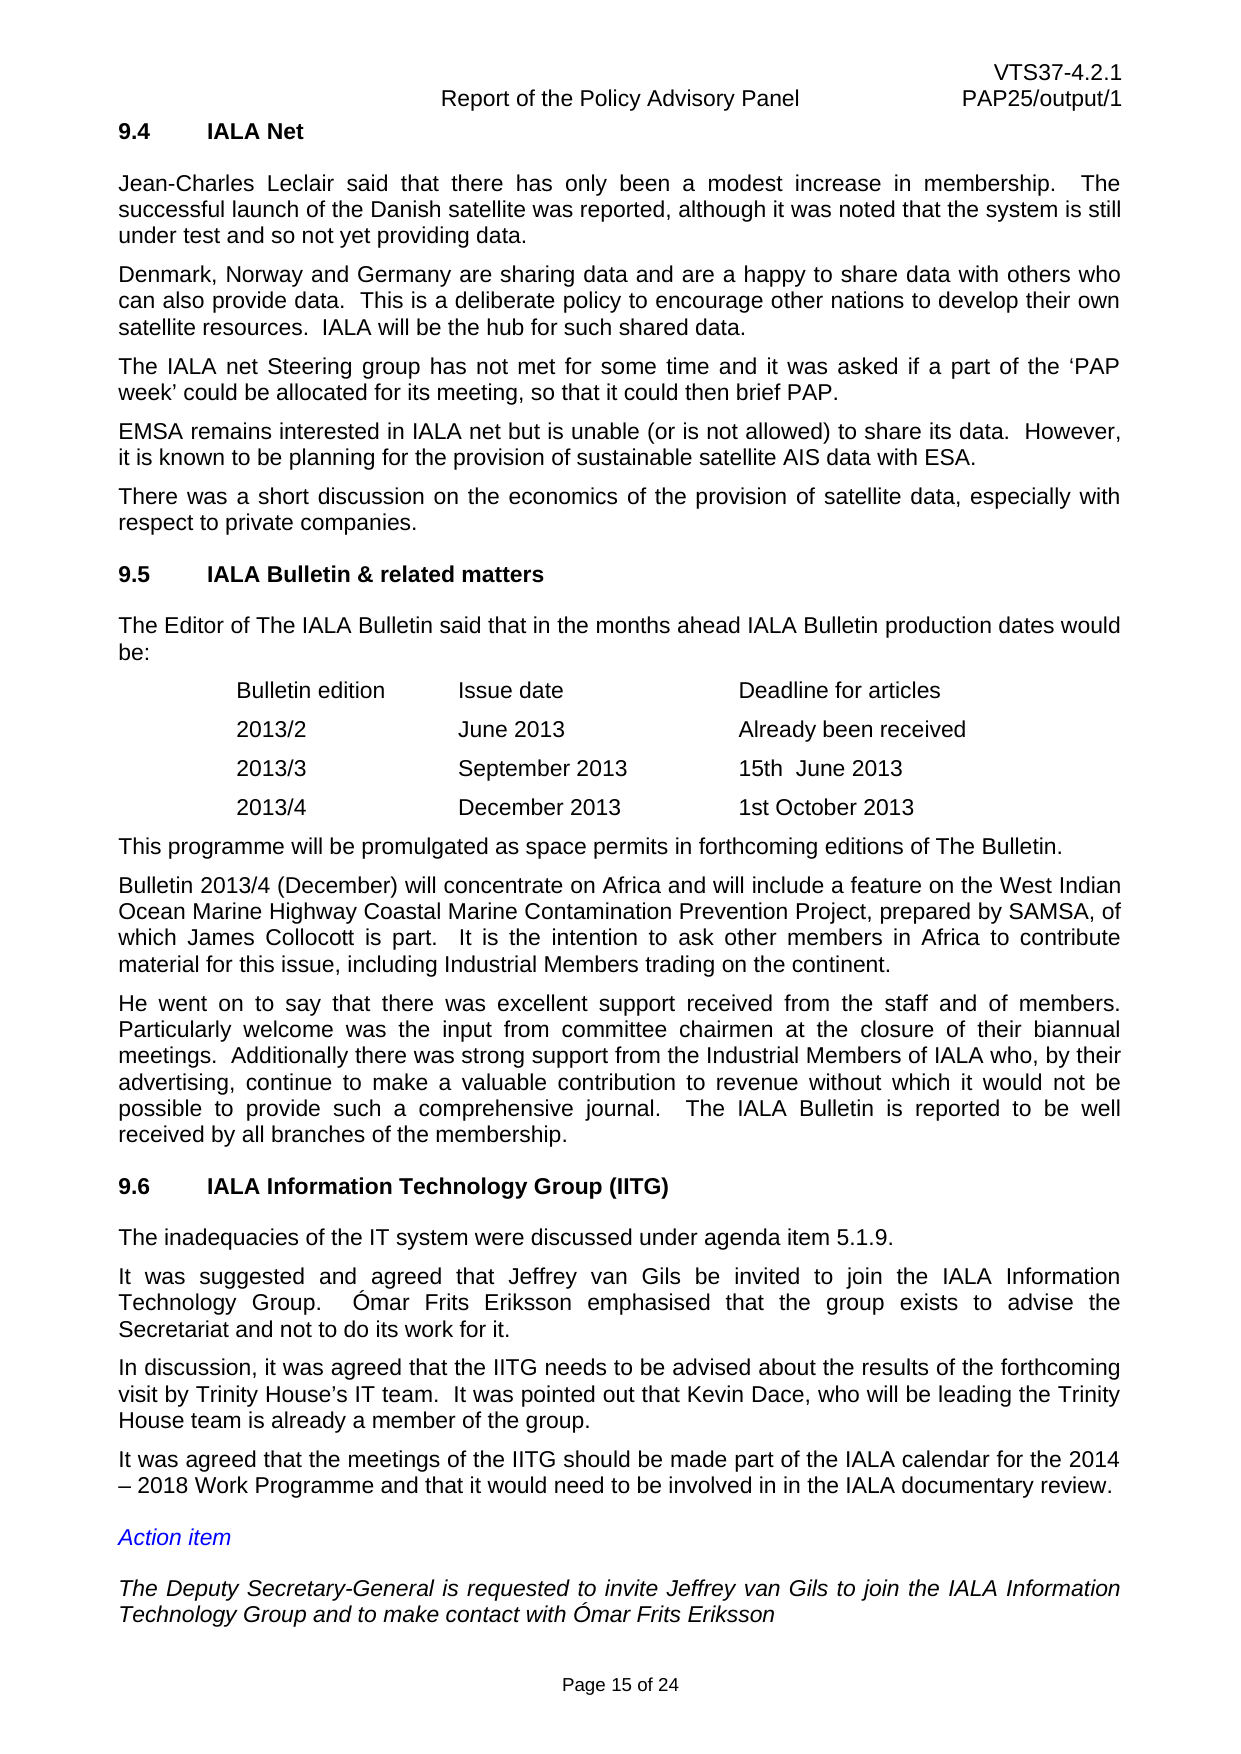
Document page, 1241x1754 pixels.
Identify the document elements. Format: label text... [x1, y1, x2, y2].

text Jean-Charles Leclair said that there has only been a modest increase in membership. The successful launch of the Danish satellite was reported, although it was noted that the system is still under test and so not yet providing data. [118, 169, 1122, 248]
text He went on to say that there was excellent support received from the staff and of members. Particularly welcome was the input from committee chairmen at the closure of their biannual meetings. Additionally there was strong support from the Industrial Members of IALA who, by their advertising, continue to make a valuable contribution to revenue without which it would not be possible to provide such a comprehensive journal. The IALA Bulletin is reported to be well received by all branches of the membership. [118, 989, 1122, 1148]
text It was suggested and agreed that Jeffrey van Gils be invited to join the IALA Information Technology Group. Ómar Frits Eriksson emphasised that the group exists to advise the Secretariat and not to do its work for it. [118, 1263, 1122, 1342]
text The Deputy Secretary-General is requested to invite Jeffrey van Gils to join the IALA Information Technology Group and to make contact with Ómar Frits Eriksson [118, 1575, 1122, 1628]
text 2013/4 December 2013 1st October 2013 [118, 794, 1122, 820]
text 2013/2 June 2013 Already been received [118, 716, 1122, 742]
text Action item [118, 1524, 1122, 1550]
text There was a short discussion on the economics of the provision of satellite data, especially with respect to private companies. [118, 483, 1122, 536]
text 2013/3 September 2013 15th June 2013 [118, 755, 1122, 781]
text The IALA net Steering group has not met for some time and it was asked if a part of the ‘PAP week’ could be allocated for its meeting, so that it could then brief PAP. [118, 353, 1122, 405]
text The inadequacies of the IT system were discussed under agenda item 5.1.9. [118, 1224, 1122, 1250]
text Bulletin 2013/4 (December) will concentrate on Africa and will include a feature on the West Indian Ocean Marine Highway Coastal Marine Contamination Prevention Project, prepared by SAMSA, of which James Collocott is part. It is the intention to ask other members in Africa to contribute material for this issue, including Industrial Members trading on the continent. [118, 872, 1122, 977]
text This programme will be promulgated as space permits in forthcoming editions of The Bulletin. [118, 833, 1122, 859]
text Bulletin edition Issue date Deadline for articles [118, 677, 1122, 704]
subtitle IALA Information Technology Group (IITG) [118, 1173, 1122, 1199]
subtitle IALA Net [118, 118, 1122, 144]
text EMSA remains interested in IALA net but is unable (or is not allowed) to share its data. However, it is known to be planning for the provision of sustainable satellite AIS data with ESA. [118, 418, 1122, 471]
text The Editor of The IALA Bulletin said that in the months ahead IALA Bulletin production dates would be: [118, 612, 1122, 665]
text In discussion, it was agreed that the IITG needs to be advised about the results of the forthcoming visit by Trinity House’s IT team. It was pointed out that Kevin Dace, who will be leading the Trinity House team is already a member of the group. [118, 1354, 1122, 1433]
text It was agreed that the meetings of the IITG should be made part of the IALA calendar for the 2014 – 2018 Work Programme and that it would need to be involved in in the IALA documentary review. [118, 1446, 1122, 1499]
subtitle IALA Bulletin & related matters [118, 561, 1122, 587]
text Denmark, Norway and Germany are sharing data and are a happy to share data with others who can also provide data. This is a deliberate policy to encourage other nations to develop their own satellite resources. IALA will be the hub for such shared data. [118, 261, 1122, 340]
